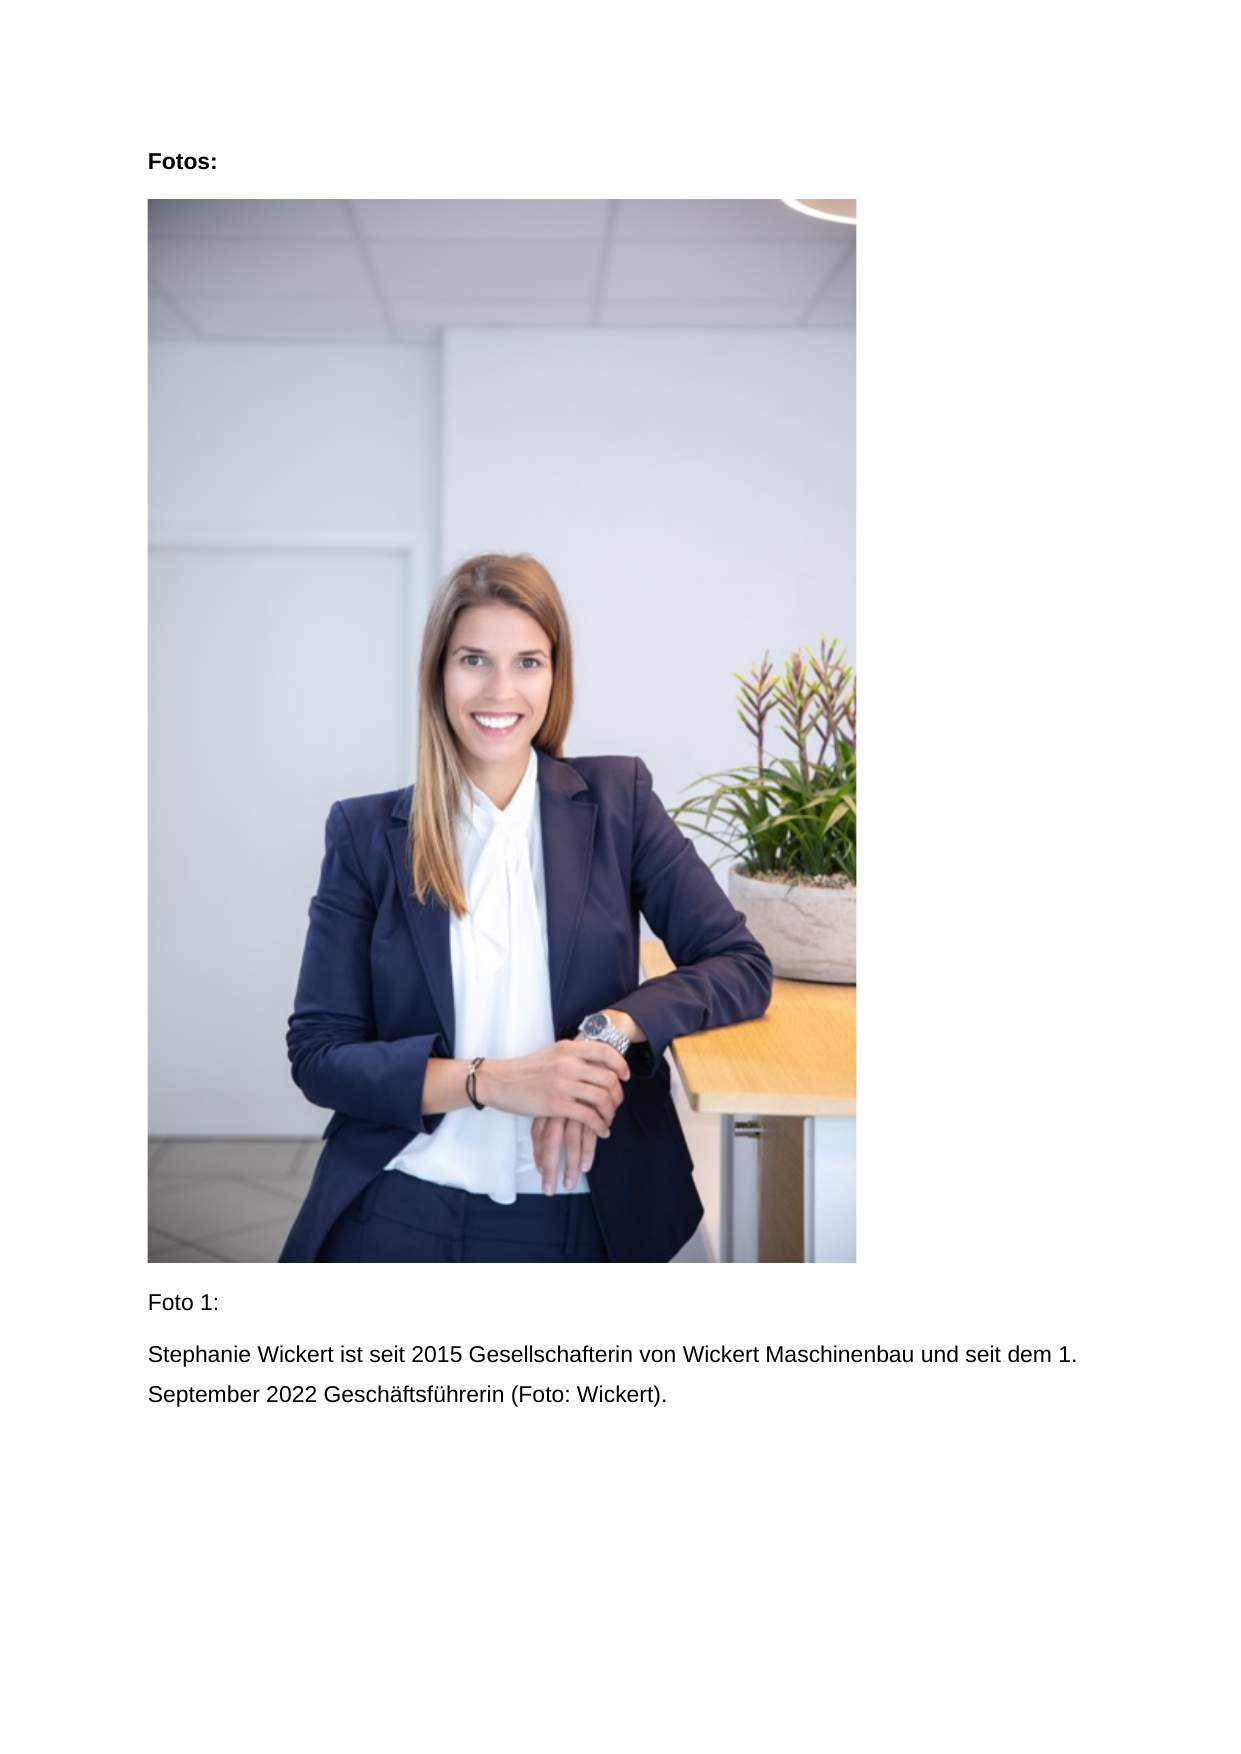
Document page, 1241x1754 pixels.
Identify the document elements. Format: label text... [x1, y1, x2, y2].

picture [147, 199, 857, 1263]
text Fotos: [148, 148, 1093, 174]
text Stephanie Wickert ist seit 2015 Gesellschafterin von Wickert Maschinenbau und seit dem 1. September 2022 Geschäftsführerin (Foto: Wickert). [148, 1341, 1093, 1407]
text Foto 1: [148, 1289, 1093, 1315]
